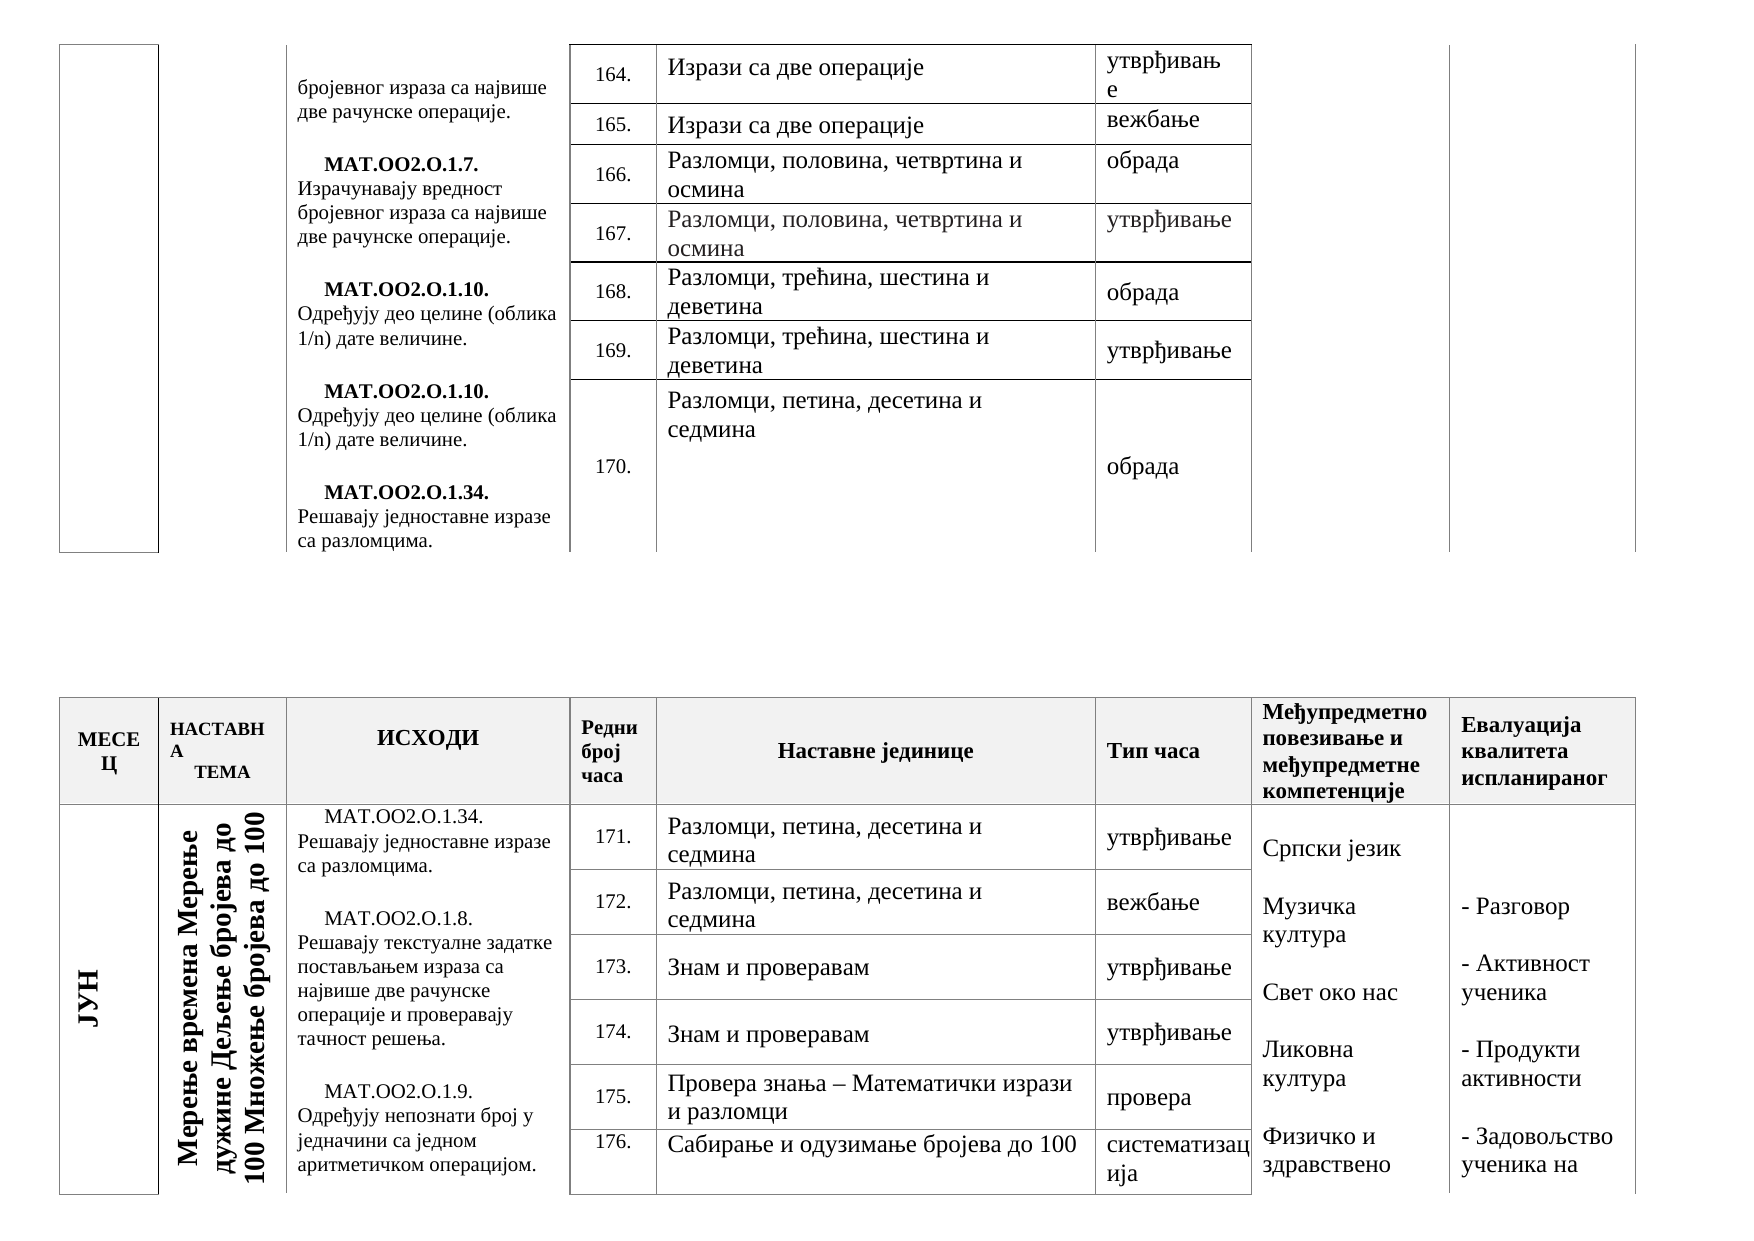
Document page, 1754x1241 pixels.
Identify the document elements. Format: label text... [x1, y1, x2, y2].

table_cell утврђивање [1096, 805, 1251, 868]
table_cell ЈУН [60, 805, 158, 1193]
table_cell 165. [571, 104, 656, 144]
table_cell Провера знања – Математички изрази и разломци [657, 1065, 1095, 1128]
table_cell Српски језик Музичка култура Свет око нас Ликовна култура Физичко и здравствено васпитање Компетенција за учење Комуникација; Естетичка компетенција Сарадња Решавање проблема [1252, 805, 1449, 1193]
table_cell Разломци, половина, четвртина и осмина [657, 145, 1095, 203]
table_cell утврђивање [1096, 321, 1251, 378]
table_cell Знам и проверавам [657, 935, 1095, 998]
table_cell 175. [571, 1065, 656, 1128]
table_cell 174. [571, 1000, 656, 1063]
table_cell утврђивање [1096, 45, 1251, 103]
table_cell Разломци, трећина, шестина и деветина [657, 263, 1095, 320]
table_cell Разломци, петина, десетина и седмина [657, 805, 1095, 868]
table_header МЕСЕЦ [60, 698, 158, 803]
table_cell 172. [571, 870, 656, 933]
table_cell Изрази са две операције [657, 104, 1095, 144]
table_header ИСХОДИ [287, 698, 569, 803]
table_cell вежбање [1096, 870, 1251, 933]
table_cell Сабирање и одузимање бројева до 100 [657, 1130, 1095, 1193]
table_cell утврђивање [1096, 1000, 1251, 1063]
table_cell Разломци, трећина, шестина и деветина [657, 321, 1095, 378]
table_cell 171. [571, 805, 656, 868]
table_header Редни број часа [571, 698, 656, 803]
table_cell 173. [571, 935, 656, 998]
table_cell 169. [571, 321, 656, 378]
table_cell утврђивање [1096, 935, 1251, 998]
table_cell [657, 45, 1095, 103]
table_cell вежбање [1096, 104, 1251, 144]
table_cell Мерење времена Мерење дужине Дељење бројева до 100 Множење бројева до 100 Сабирање и одузимање бројева до 100 Мтематички изрази и разломци [159, 805, 286, 1193]
table_cell Знам и проверавам [657, 1000, 1095, 1063]
table_cell Разломци, петина, десетина и седмина [657, 870, 1095, 933]
table_header Наставне јединице [657, 698, 1095, 803]
table_cell 170. [571, 380, 656, 552]
table_header Међупредметно повезивање и међупредметне компетенције [1252, 698, 1449, 803]
table_cell - Разговор - Активност ученика - Продукти активности - Задовољство ученика на часу - Процењивање - Усмено испитивање ученика - Праћење примене знања - Табела за самоевалуацију ученика - Писмено испитивање [1450, 805, 1635, 1193]
table_cell 176. [571, 1130, 656, 1193]
table_cell 168. [571, 263, 656, 320]
table_cell 164. [571, 45, 656, 103]
table_header НАСТАВНА ТЕМА [159, 698, 286, 803]
table_cell систематизација [1096, 1130, 1251, 1193]
table_cell Разломци, петина, десетина и седмина [657, 380, 1095, 552]
table_cell Разломци, половина, четвртина и осмина [657, 204, 1095, 261]
table_header Тип часа [1096, 698, 1251, 803]
table_cell  МАТ.ОО2.О.1.34. Решавају једноставне изразе са разломцима.  МАТ.ОО2.О.1.8. Решавају текстуалне задатке постављањем израза са највише две рачунске операције и проверавају тачност решења.  МАТ.ОО2.О.1.9. Одређују непознати број у једначини са једном аритметичком операцијом.  МАТ.ОО2.О.1.5. Примењују замену места и здруживање сабирака и чинилаца ради лакшег рачунања.  МАТ.ОО2.О.1.5. Примењују замену места и здруживање сабирака и чинилаца ради лакшег рачунања.  МАТ.ОО2.О.1.24. Израчунавају „за толико већи број“ и „толико пута већи број“.  МАТ.ОО2.О.1.27. Израчунавају „за толико мањи број“ и „толико пута мањи број“.  МАТ.ОО2.О.1.30. Користе везу множења и дељења.  МАТ.ОО2.О.1.9. Одређују непознати број у једначини са једном аритметичком операцијом.  МАТ.ОО2.О.1.20. Изражавају дужину у различитим јединицама за мерење дужине.  МАТ.ОО2.О.1.14. Одређују дужину изломљене линије графички и рачунски.  МАТ.ОО2.О.1.15. Одређују обим геометријске фигуре.  МАТ.ОО2.О.1.31. Мере време данима, седмицама, месецима и годинама.  МАТ.ОО2.О.1.32. Читају и записују датуме.  МАТ.ОО2.О.1.33. Мере време часовима и минутима. [287, 805, 569, 1193]
table_cell обрада [1096, 263, 1251, 320]
table_header Евалуација квалитета испланираног [1450, 698, 1635, 803]
table_cell обрада [1096, 145, 1251, 203]
table_cell утврђивање [1096, 204, 1251, 261]
table_cell 167. [571, 204, 656, 261]
table_cell 166. [571, 145, 656, 203]
table_cell провера [1096, 1065, 1251, 1128]
table_cell обрада [1096, 380, 1251, 552]
